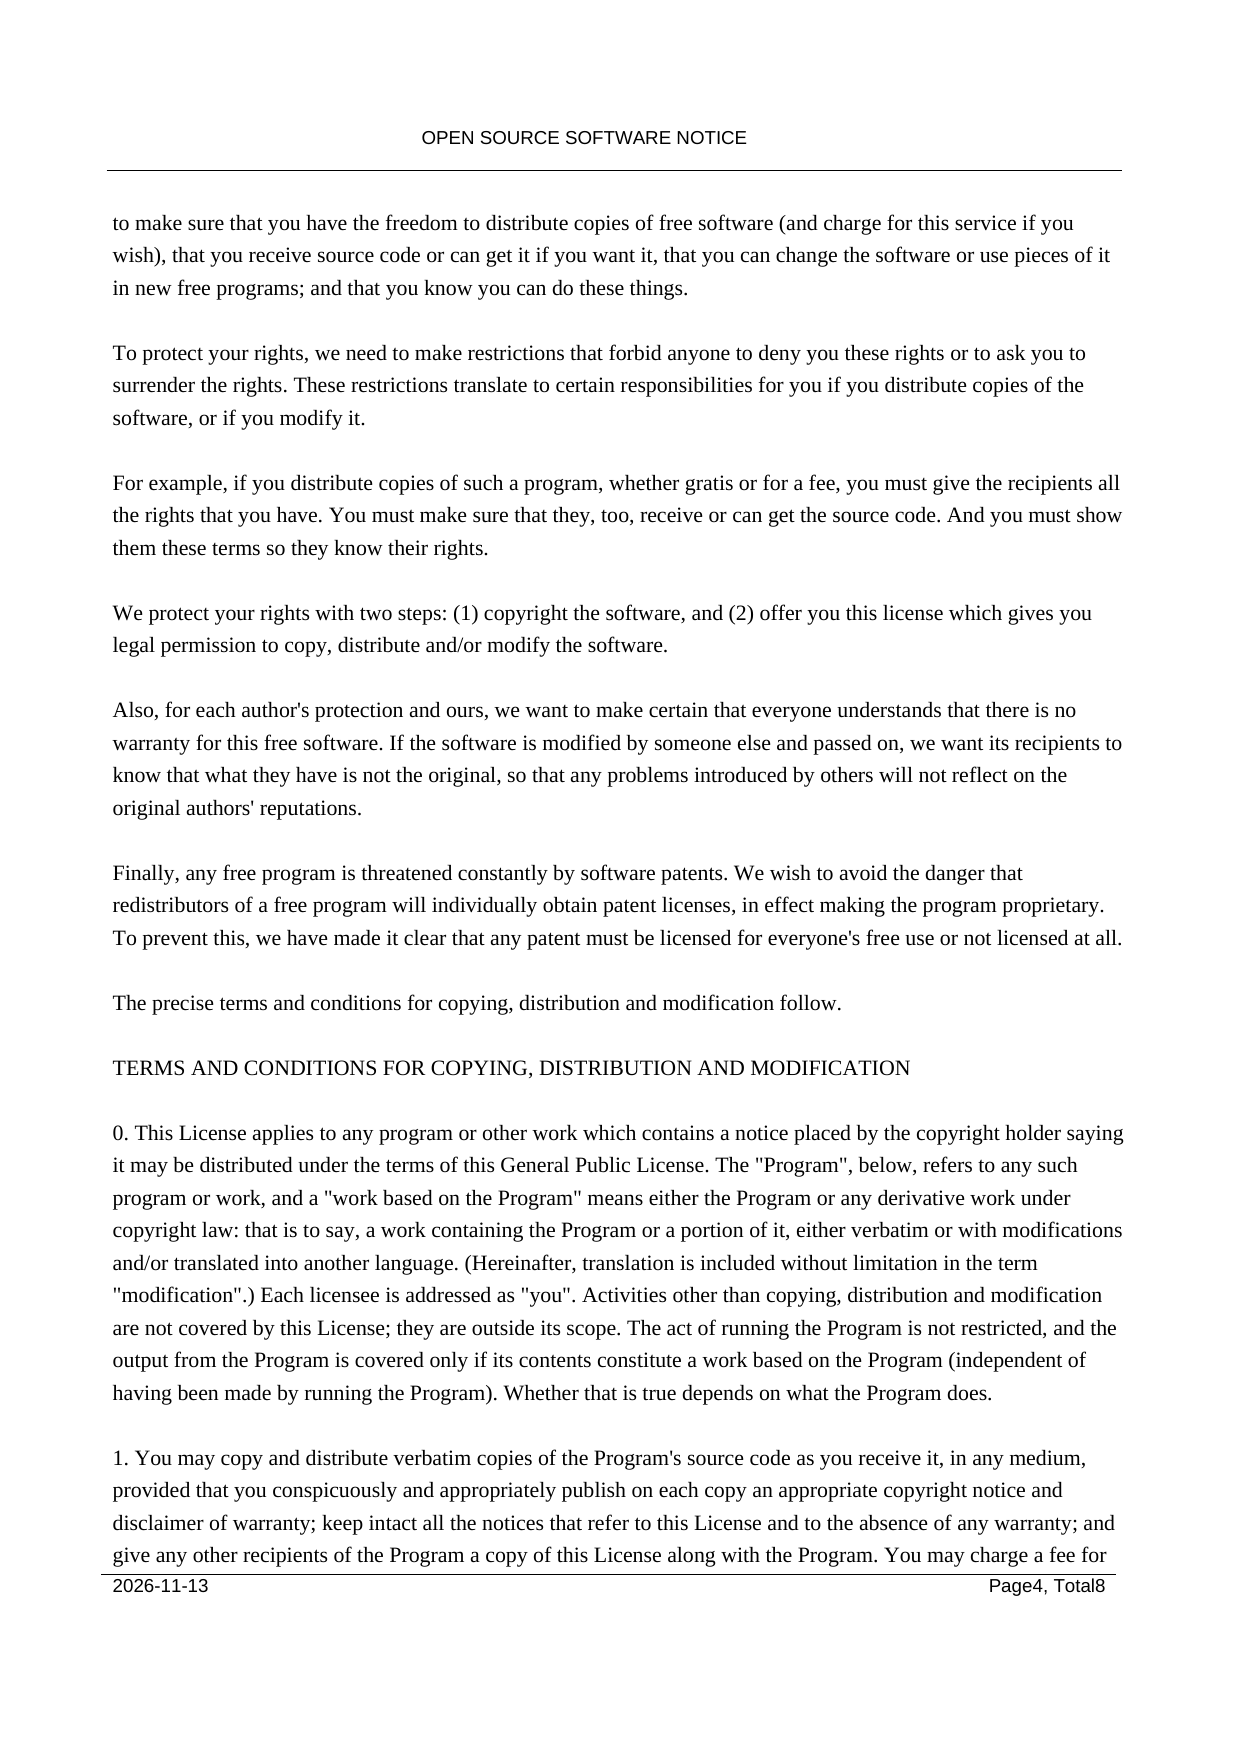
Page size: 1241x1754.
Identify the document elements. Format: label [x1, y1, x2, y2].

text [112, 206, 1128, 1571]
